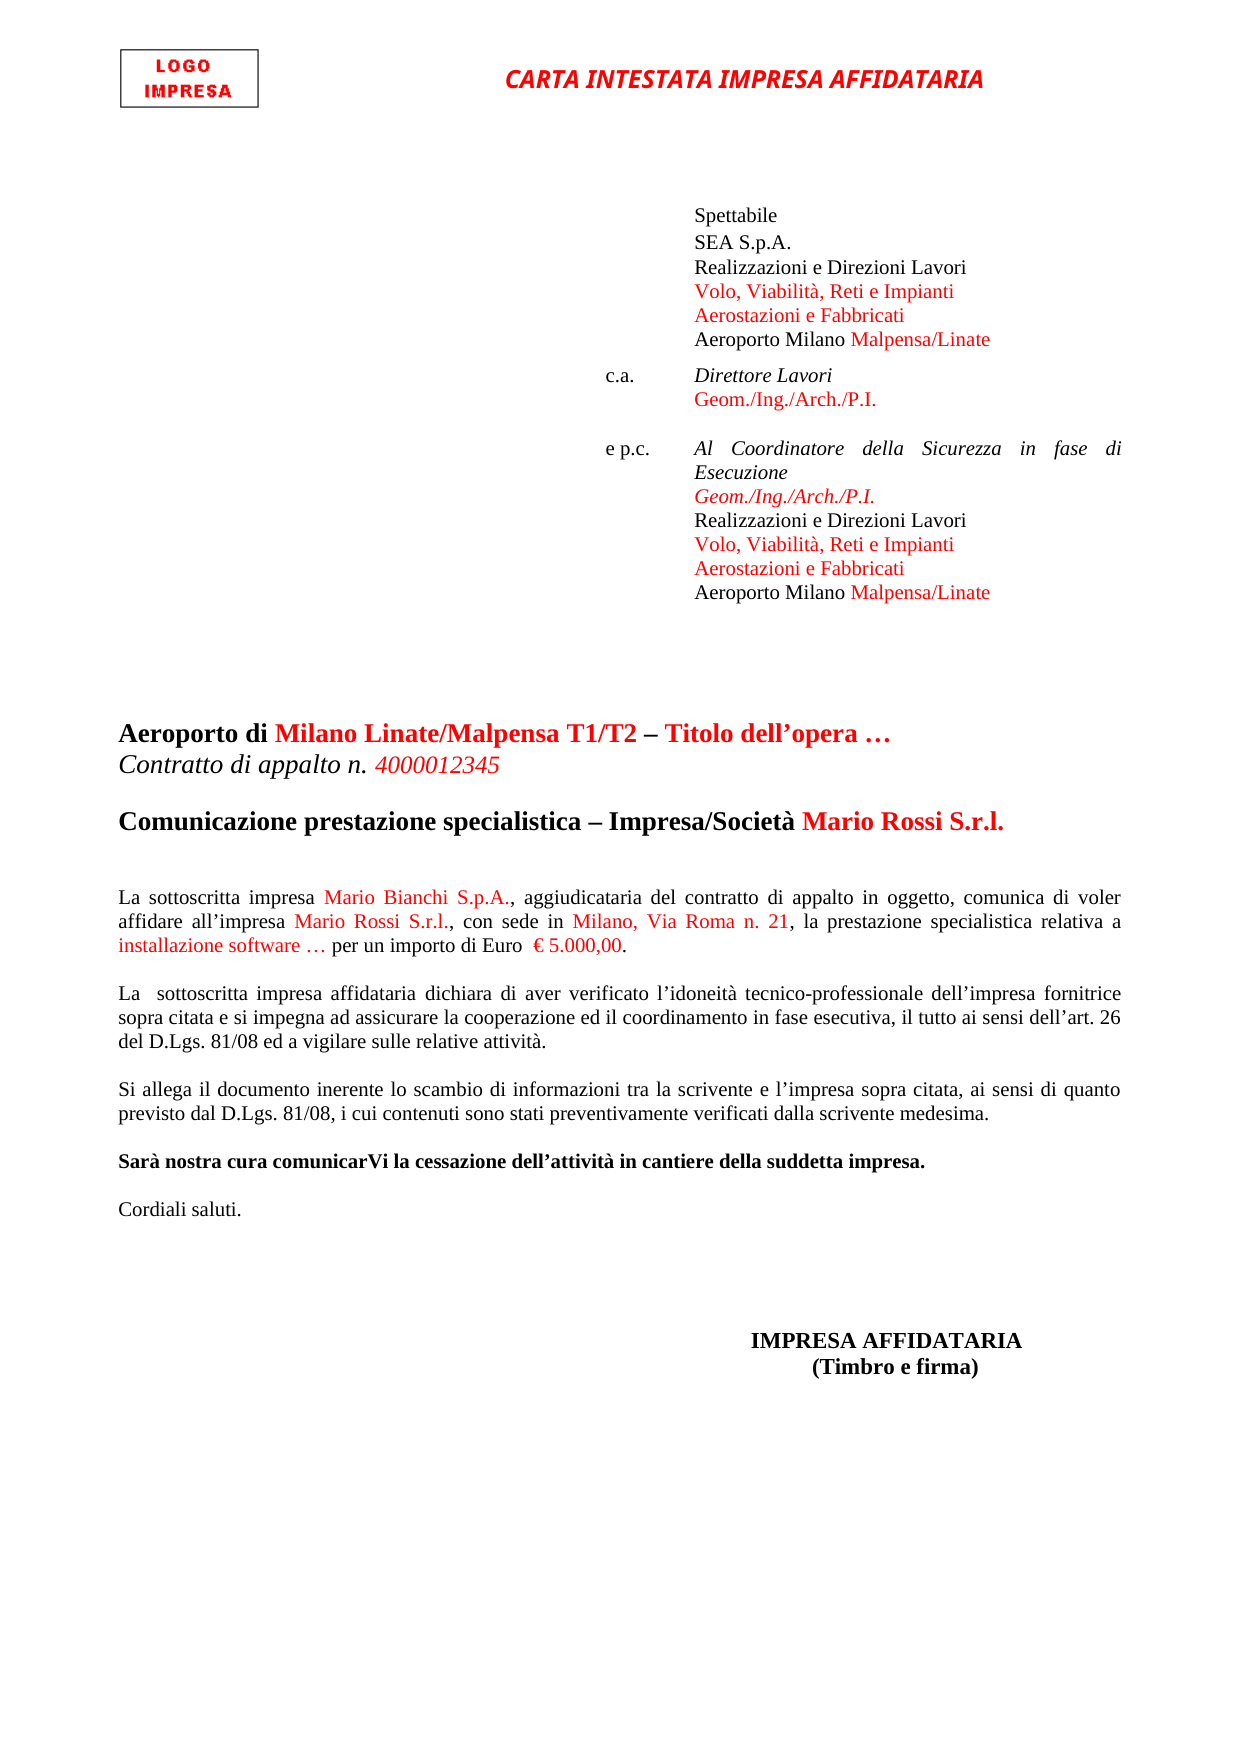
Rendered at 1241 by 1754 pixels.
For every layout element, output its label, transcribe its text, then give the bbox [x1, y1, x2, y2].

text Si allega il documento inerente lo scambio di informazioni tra la scrivente e l’impresa sopra citata, ai sensi di quanto previsto dal D.Lgs. 81/08, i cui contenuti sono stati preventivamente verificati dalla scrivente medesima. [118, 1077, 1122, 1125]
text Aeroporto Milano Malpensa/Linate [694, 327, 1122, 351]
subtitle Aeroporto di Milano Linate/Malpensa T1/T2 – Titolo dell’opera … [118, 717, 1122, 748]
text La sottoscritta impresa affidataria dichiara di aver verificato l’idoneità tecnico-professionale dell’impresa fornitrice sopra citata e si impegna ad assicurare la cooperazione ed il coordinamento in fase esecutiva, il tutto ai sensi dell’art. 26 del D.Lgs. 81/08 ed a vigilare sulle relative attività. [118, 981, 1122, 1053]
text Realizzazioni e Direzioni Lavori [694, 508, 1122, 532]
text Geom./Ing./Arch./P.I. [694, 387, 1122, 411]
text Volo, Viabilità, Reti e Impianti [694, 532, 1122, 556]
text Geom./Ing./Arch./P.I. [694, 484, 1122, 508]
text La sottoscritta impresa Mario Bianchi S.p.A., aggiudicataria del contratto di appalto in oggetto, comunica di voler affidare all’impresa Mario Rossi S.r.l., con sede in Milano, Via Roma n. 21, la prestazione specialistica relativa a installazione software … per un importo di Euro € 5.000,00. [118, 884, 1122, 957]
text Realizzazioni e Direzioni Lavori [694, 254, 1122, 279]
picture [118, 47, 261, 110]
text Spettabile [694, 200, 1122, 227]
text e p.c. Al Coordinatore della Sicurezza in fase di Esecuzione [605, 436, 1122, 484]
text c.a. Direttore Lavori [605, 363, 1122, 387]
text Sarà nostra cura comunicarVi la cessazione dell’attività in cantiere della suddetta impresa. [118, 1149, 1122, 1173]
text Aerostazioni e Fabbricati [694, 556, 1122, 580]
text Aeroporto Milano Malpensa/Linate [694, 580, 1122, 604]
subtitle Contratto di appalto n. 4000012345 [118, 748, 1122, 779]
text Comunicazione prestazione specialistica – Impresa/Società Mario Rossi S.r.l. [118, 805, 1122, 836]
text Cordiali saluti. [118, 1197, 1122, 1221]
text Aerostazioni e Fabbricati [694, 303, 1122, 327]
text SEA S.p.A. [694, 227, 1122, 254]
text Volo, Viabilità, Reti e Impianti [694, 279, 1122, 303]
text IMPRESA AFFIDATARIA [699, 1327, 1122, 1353]
text (Timbro e firma) [812, 1353, 1122, 1379]
